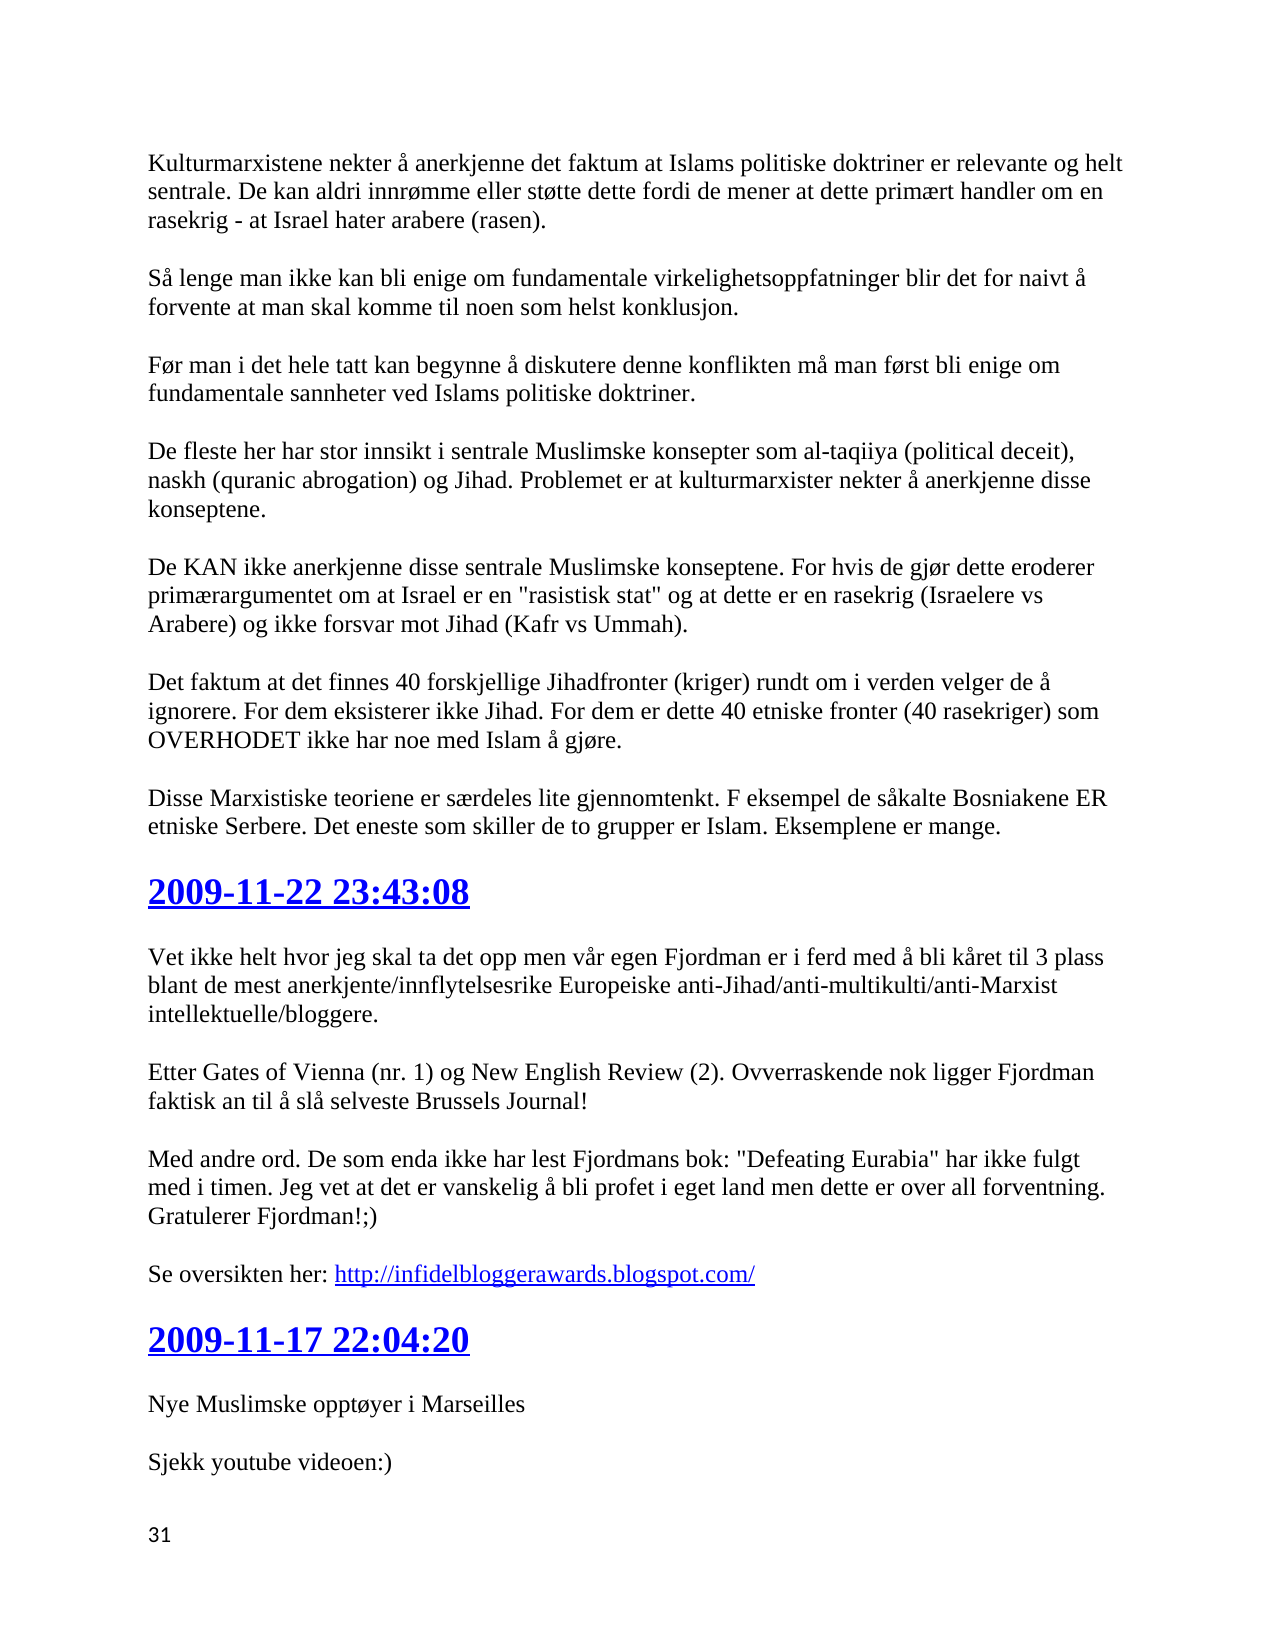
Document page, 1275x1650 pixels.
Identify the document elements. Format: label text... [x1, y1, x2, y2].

text Kulturmarxistene nekter å anerkjenne det faktum at Islams politiske doktriner er relevante og helt sentrale. De kan aldri innrømme eller støtte dette fordi de mener at dette primært handler om en rasekrig - at Israel hater arabere (rasen). [148, 148, 1127, 234]
text Vet ikke helt hvor jeg skal ta det opp men vår egen Fjordman er i ferd med å bli kåret til 3 plass blant de mest anerkjente/innflytelsesrike Europeiske anti-Jihad/anti-multikulti/anti-Marxist intellektuelle/bloggere. [148, 942, 1127, 1028]
text Etter Gates of Vienna (nr. 1) og New English Review (2). Ovverraskende nok ligger Fjordman faktisk an til å slå selveste Brussels Journal! [148, 1057, 1127, 1114]
text 2009-11-17 22:04:20 [148, 1317, 1127, 1360]
text Se oversikten her: http://infidelbloggerawards.blogspot.com/ [148, 1259, 1127, 1288]
text 2009-11-22 23:43:08 [148, 869, 1127, 912]
text Så lenge man ikke kan bli enige om fundamentale virkelighetsoppfatninger blir det for naivt å forvente at man skal komme til noen som helst konklusjon. [148, 263, 1127, 321]
text Nye Muslimske opptøyer i Marseilles [148, 1389, 1127, 1418]
text De KAN ikke anerkjenne disse sentrale Muslimske konseptene. For hvis de gjør dette eroderer primærargumentet om at Israel er en "rasistisk stat" og at dette er en rasekrig (Israelere vs Arabere) og ikke forsvar mot Jihad (Kafr vs Ummah). [148, 552, 1127, 638]
text De fleste her har stor innsikt i sentrale Muslimske konsepter som al-taqiiya (political deceit), naskh (quranic abrogation) og Jihad. Problemet er at kulturmarxister nekter å anerkjenne disse konseptene. [148, 436, 1127, 523]
text Med andre ord. De som enda ikke har lest Fjordmans bok: "Defeating Eurabia" har ikke fulgt med i timen. Jeg vet at det er vanskelig å bli profet i eget land men dette er over all forventning. Gratulerer Fjordman!;) [148, 1144, 1127, 1230]
text Sjekk youtube videoen:) [148, 1447, 1127, 1476]
text Før man i det hele tatt kan begynne å diskutere denne konflikten må man først bli enige om fundamentale sannheter ved Islams politiske doktriner. [148, 350, 1127, 407]
text Disse Marxistiske teoriene er særdeles lite gjennomtenkt. F eksempel de såkalte Bosniakene ER etniske Serbere. Det eneste som skiller de to grupper er Islam. Eksemplene er mange. [148, 783, 1127, 840]
text Det faktum at det finnes 40 forskjellige Jihadfronter (kriger) rundt om i verden velger de å ignorere. For dem eksisterer ikke Jihad. For dem er dette 40 etniske fronter (40 rasekriger) som OVERHODET ikke har noe med Islam å gjøre. [148, 667, 1127, 753]
